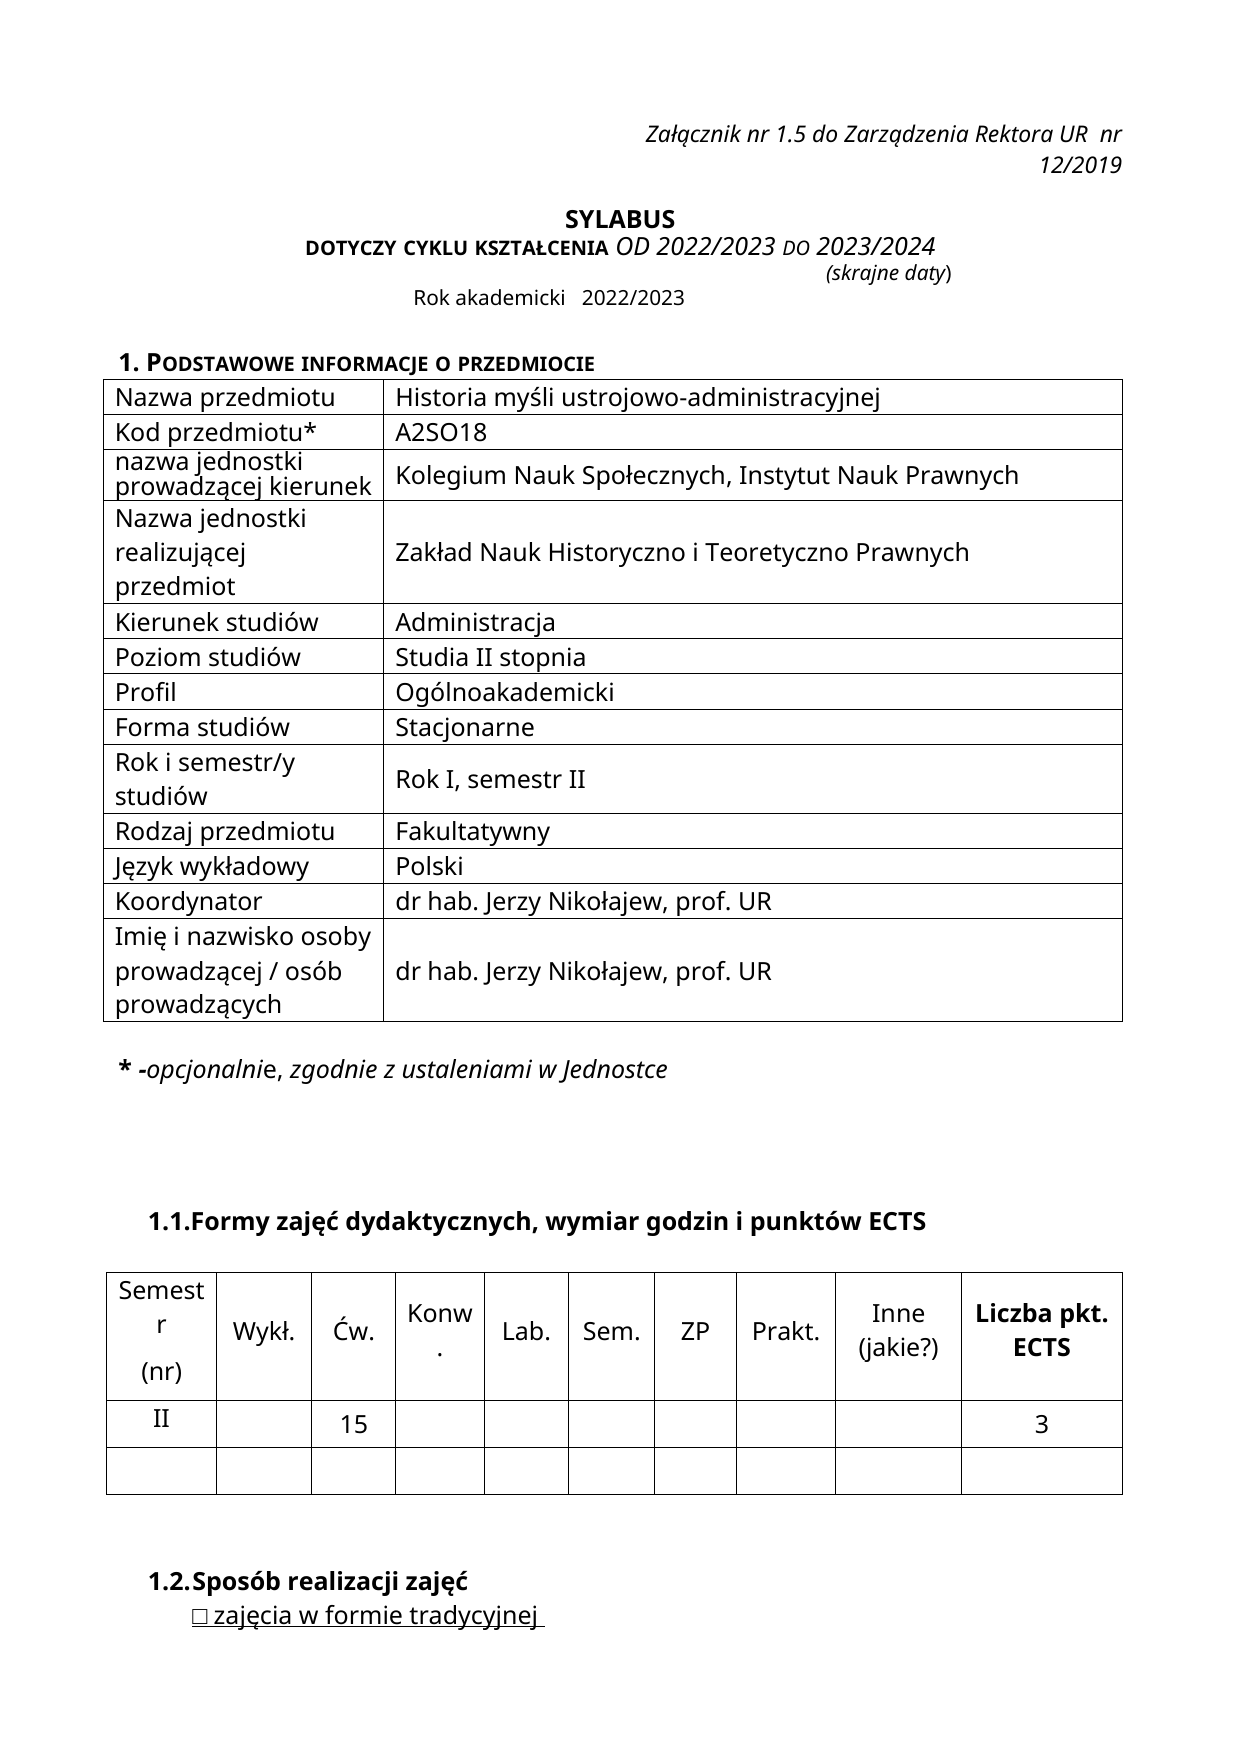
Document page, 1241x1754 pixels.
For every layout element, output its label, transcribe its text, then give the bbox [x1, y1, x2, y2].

text dotyczy cyklu kształcenia OD 2022/2023 do 2023/2024 [118, 236, 1122, 261]
table_cell Polski [384, 849, 1122, 883]
table_header Ćw. [312, 1273, 395, 1400]
table_cell [485, 1401, 568, 1447]
table_cell Imię i nazwisko osoby prowadzącej / osób prowadzących [104, 919, 383, 1021]
table_cell [569, 1401, 654, 1447]
table_header Konw. [396, 1273, 484, 1400]
table_cell [569, 1448, 654, 1494]
table_cell Studia II stopnia [384, 639, 1122, 673]
text SYLABUS [118, 201, 1122, 236]
table_cell Forma studiów [104, 710, 383, 743]
table_cell Koordynator [104, 884, 383, 918]
text * -opcjonalnie, zgodnie z ustaleniami w Jednostce [118, 1051, 1122, 1086]
text 1. Podstawowe informacje o przedmiocie [118, 344, 1122, 379]
table_cell [655, 1448, 736, 1494]
text □ zajęcia w formie tradycyjnej [192, 1598, 1122, 1632]
table_cell [217, 1448, 311, 1494]
table_header ZP [655, 1273, 736, 1400]
text Załącznik nr 1.5 do Zarządzenia Rektora UR nr 12/2019 [118, 118, 1122, 181]
table_cell Zakład Nauk Historyczno i Teoretyczno Prawnych [384, 501, 1122, 603]
table_cell [396, 1448, 484, 1494]
table_cell [962, 1448, 1122, 1494]
table_cell dr hab. Jerzy Nikołajew, prof. UR [384, 919, 1122, 1021]
table_cell Kierunek studiów [104, 604, 383, 638]
table_header Historia myśli ustrojowo-administracyjnej [384, 380, 1122, 414]
table_cell [312, 1448, 395, 1494]
table_cell [485, 1448, 568, 1494]
table_cell Rok I, semestr II [384, 745, 1122, 813]
table_header Sem. [569, 1273, 654, 1400]
table_cell Nazwa jednostki realizującej przedmiot [104, 501, 383, 603]
table_header Nazwa przedmiotu [104, 380, 383, 414]
table_header Wykł. [217, 1273, 311, 1400]
table_cell [655, 1401, 736, 1447]
text (skrajne daty) [118, 261, 1122, 286]
table_cell Rok i semestr/y studiów [104, 745, 383, 813]
table_cell Język wykładowy [104, 849, 383, 883]
table_header Prakt. [737, 1273, 835, 1400]
text 1.1.Formy zajęć dydaktycznych, wymiar godzin i punktów ECTS [148, 1204, 1122, 1238]
table_cell [737, 1401, 835, 1447]
table_cell 3 [962, 1401, 1122, 1447]
table_cell [217, 1401, 311, 1447]
table_cell Administracja [384, 604, 1122, 638]
table_cell dr hab. Jerzy Nikołajew, prof. UR [384, 884, 1122, 918]
table_cell [836, 1448, 961, 1494]
table_cell nazwa jednostki prowadzącej kierunek [104, 450, 383, 500]
text 1.2. Sposób realizacji zajęć [148, 1563, 1122, 1598]
table_header Semestr (nr) [107, 1273, 216, 1400]
table_header Liczba pkt. ECTS [962, 1273, 1122, 1400]
table_cell Fakultatywny [384, 814, 1122, 848]
table_cell Poziom studiów [104, 639, 383, 673]
table_cell Kod przedmiotu* [104, 415, 383, 449]
table_cell A2SO18 [384, 415, 1122, 449]
table_cell II [107, 1401, 216, 1447]
table_header Lab. [485, 1273, 568, 1400]
table_cell [107, 1448, 216, 1494]
table_header Inne (jakie?) [836, 1273, 961, 1400]
table_cell Ogólnoakademicki [384, 674, 1122, 708]
table_cell Stacjonarne [384, 710, 1122, 743]
table_cell Kolegium Nauk Społecznych, Instytut Nauk Prawnych [384, 450, 1122, 500]
table_cell [396, 1401, 484, 1447]
table_cell [836, 1401, 961, 1447]
table_cell Rodzaj przedmiotu [104, 814, 383, 848]
table_cell 15 [312, 1401, 395, 1447]
text Rok akademicki 2022/2023 [118, 286, 1122, 311]
table_cell [737, 1448, 835, 1494]
table_cell Profil [104, 674, 383, 708]
